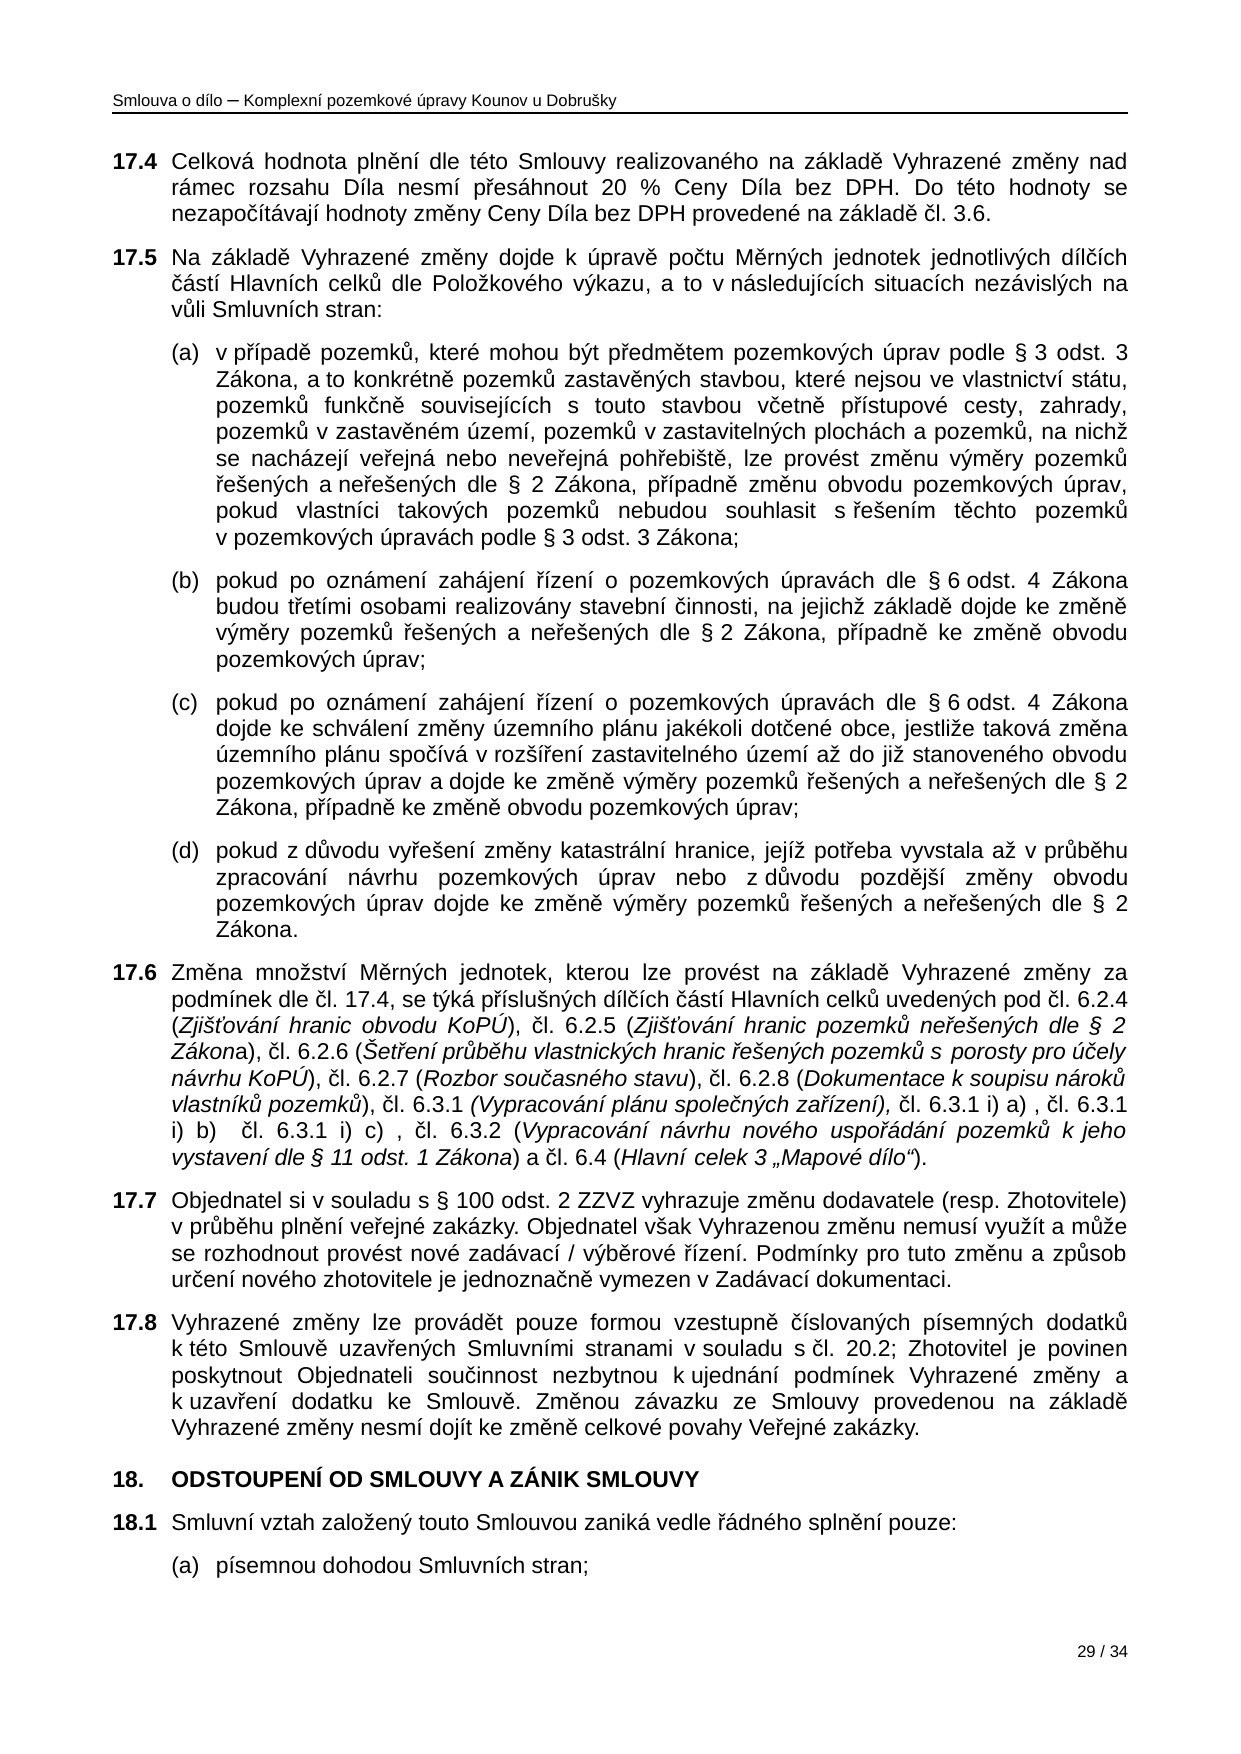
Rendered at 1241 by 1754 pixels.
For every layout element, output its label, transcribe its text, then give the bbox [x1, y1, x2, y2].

list písemnou dohodou Smluvních stran; [171, 1552, 1128, 1578]
text Na základě Vyhrazené změny dojde k úpravě počtu Měrných jednotek jednotlivých dílčích částí Hlavních celků dle Položkového výkazu, a to v následujících situacích nezávislých na vůli Smluvních stran: [112, 243, 1128, 322]
text Smluvní vztah založený touto Smlouvou zaniká vedle řádného splnění pouze: [112, 1509, 1128, 1535]
text ODSTOUPENÍ OD SMLOUVY a zánik smlouvy [112, 1466, 1128, 1492]
list pokud z důvodu vyřešení změny katastrální hranice, jejíž potřeba vyvstala až v průběhu zpracování návrhu pozemkových úprav nebo z důvodu pozdější změny obvodu pozemkových úprav dojde ke změně výměry pozemků řešených a neřešených dle § 2 Zákona. [171, 837, 1128, 943]
list pokud po oznámení zahájení řízení o pozemkových úpravách dle § 6 odst. 4 Zákona budou třetími osobami realizovány stavební činnosti, na jejichž základě dojde ke změně výměry pozemků řešených a neřešených dle § 2 Zákona, případně ke změně obvodu pozemkových úprav; [171, 567, 1128, 672]
list v případě pozemků, které mohou být předmětem pozemkových úprav podle § 3 odst. 3 Zákona, a to konkrétně pozemků zastavěných stavbou, které nejsou ve vlastnictví státu, pozemků funkčně souvisejících s touto stavbou včetně přístupové cesty, zahrady, pozemků v zastavěném území, pozemků v zastavitelných plochách a pozemků, na nichž se nacházejí veřejná nebo neveřejná pohřebiště, lze provést změnu výměry pozemků řešených a neřešených dle § 2 Zákona, případně změnu obvodu pozemkových úprav, pokud vlastníci takových pozemků nebudou souhlasit s řešením těchto pozemků v pozemkových úpravách podle § 3 odst. 3 Zákona; [171, 339, 1128, 550]
text Změna množství Měrných jednotek, kterou lze provést na základě Vyhrazené změny za podmínek dle čl. 17.4, se týká příslušných dílčích částí Hlavních celků uvedených pod čl. 6.2.4 (Zjišťování hranic obvodu KoPÚ), čl. 6.2.5 (Zjišťování hranic pozemků neřešených dle § 2 Zákona), čl. 6.2.6 (Šetření průběhu vlastnických hranic řešených pozemků s porosty pro účely návrhu KoPÚ), čl. 6.2.7 (Rozbor současného stavu), čl. 6.2.8 (Dokumentace k soupisu nároků vlastníků pozemků), čl. 6.3.1 (Vypracování plánu společných zařízení), čl. 6.3.1 i) a), čl. 6.3.1 i) b), čl. 6.3.1 i) c), čl. 6.3.2 (Vypracování návrhu nového uspořádání pozemků k jeho vystavení dle § 11 odst. 1 Zákona) a čl. 6.4 (Hlavní celek 3 „Mapové dílo“). [112, 959, 1128, 1170]
text Celková hodnota plnění dle této Smlouvy realizovaného na základě Vyhrazené změny nad rámec rozsahu Díla nesmí přesáhnout 20 % Ceny Díla bez DPH. Do této hodnoty se nezapočítávají hodnoty změny Ceny Díla bez DPH provedené na základě čl. 3.6. [112, 148, 1128, 227]
text Objednatel si v souladu s § 100 odst. 2 ZZVZ vyhrazuje změnu dodavatele (resp. Zhotovitele) v průběhu plnění veřejné zakázky. Objednatel však Vyhrazenou změnu nemusí využít a může se rozhodnout provést nové zadávací / výběrové řízení. Podmínky pro tuto změnu a způsob určení nového zhotovitele je jednoznačně vymezen v Zadávací dokumentaci. [112, 1187, 1128, 1292]
list pokud po oznámení zahájení řízení o pozemkových úpravách dle § 6 odst. 4 Zákona dojde ke schválení změny územního plánu jakékoli dotčené obce, jestliže taková změna územního plánu spočívá v rozšíření zastavitelného území až do již stanoveného obvodu pozemkových úprav a dojde ke změně výměry pozemků řešených a neřešených dle § 2 Zákona, případně ke změně obvodu pozemkových úprav; [171, 689, 1128, 821]
text Vyhrazené změny lze provádět pouze formou vzestupně číslovaných písemných dodatků k této Smlouvě uzavřených Smluvními stranami v souladu s čl. 20.2; Zhotovitel je povinen poskytnout Objednateli součinnost nezbytnou k ujednání podmínek Vyhrazené změny a k uzavření dodatku ke Smlouvě. Změnou závazku ze Smlouvy provedenou na základě Vyhrazené změny nesmí dojít ke změně celkové povahy Veřejné zakázky. [112, 1309, 1128, 1441]
